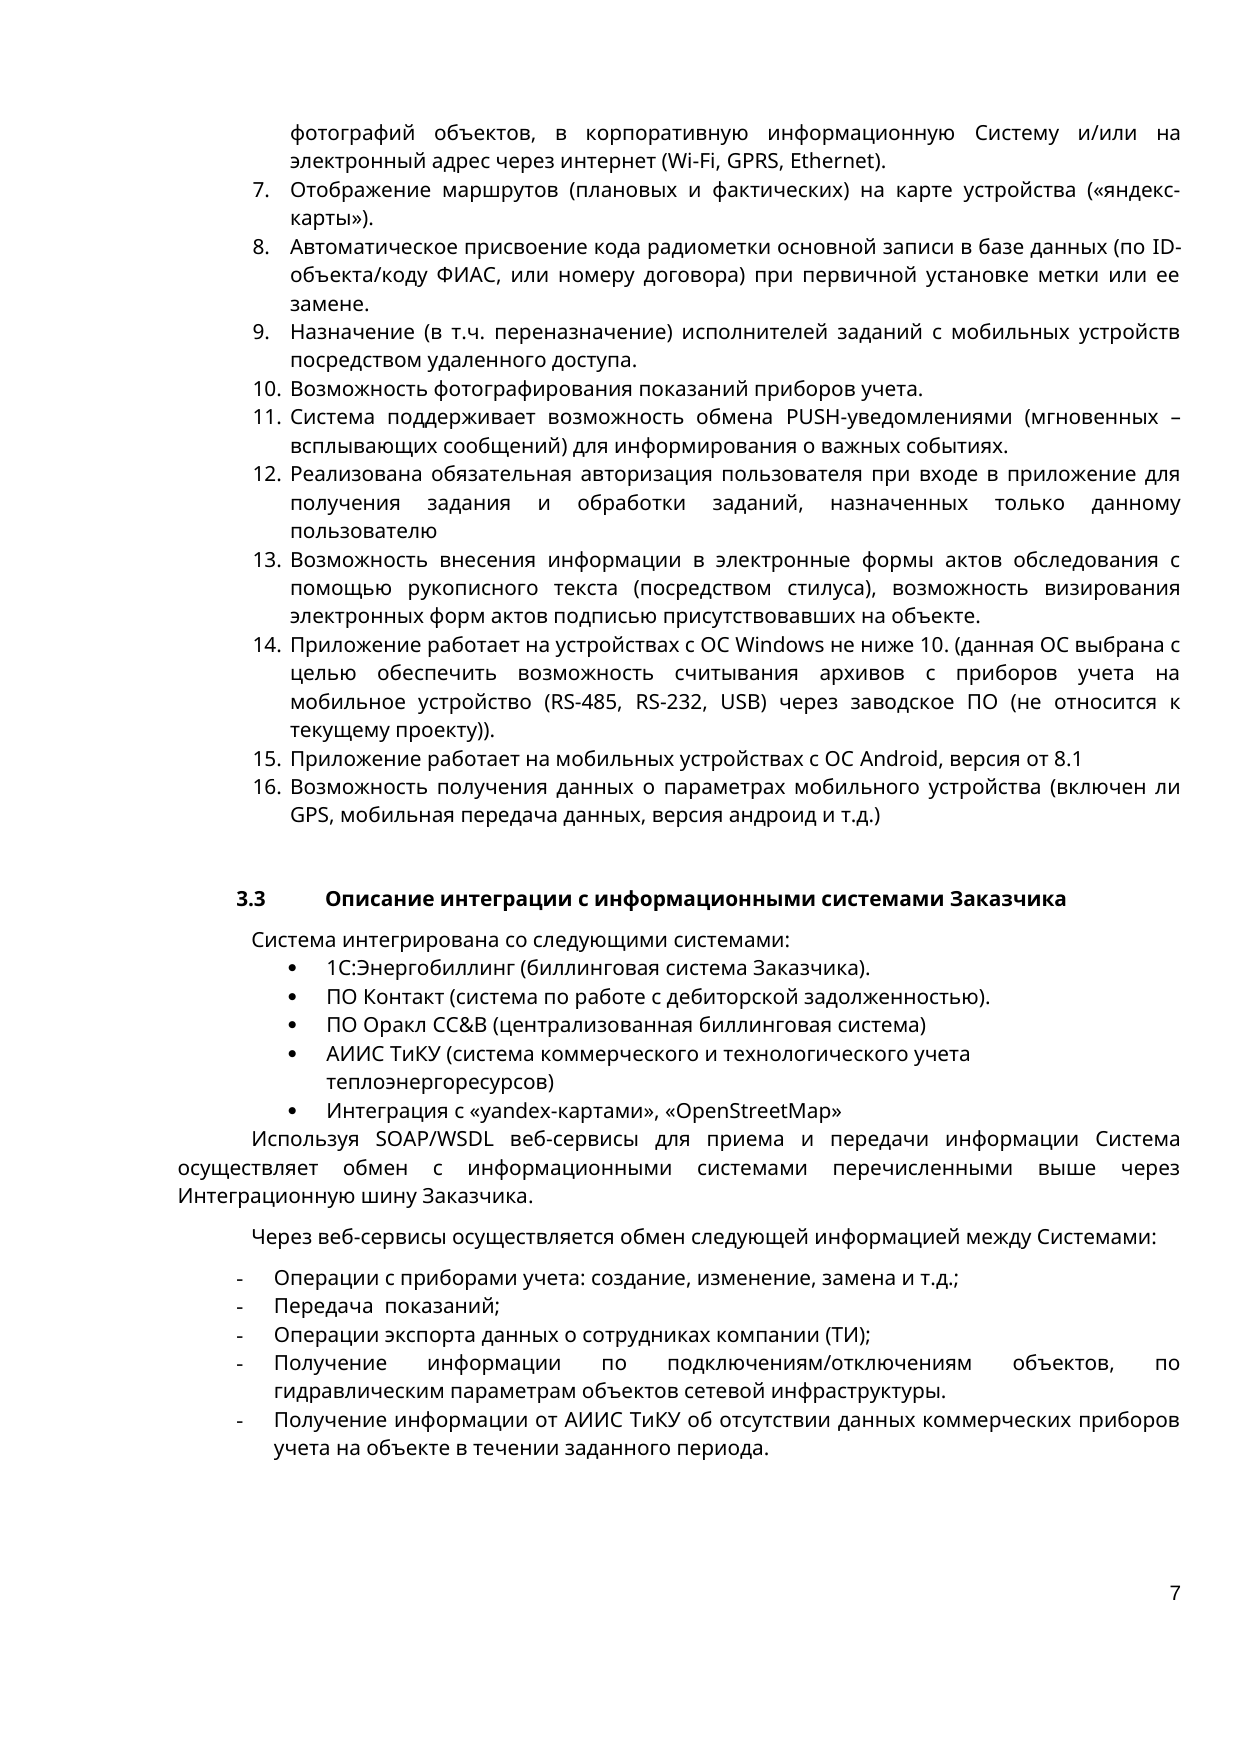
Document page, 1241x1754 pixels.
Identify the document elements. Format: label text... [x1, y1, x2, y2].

list Назначение (в т.ч. переназначение) исполнителей заданий с мобильных устройств посредством удаленного доступа. [252, 317, 1181, 374]
text Используя SOAP/WSDL веб-сервисы для приема и передачи информации Система осуществляет обмен с информационными системами перечисленными выше через Интеграционную шину Заказчика. [177, 1124, 1181, 1209]
list Приложение работает на мобильных устройствах с ОС Android, версия от 8.1 [252, 744, 1181, 772]
text Через веб-сервисы осуществляется обмен следующей информацией между Системами: [177, 1222, 1181, 1250]
list АИИС ТиКУ (система коммерческого и технологического учета теплоэнергоресурсов) [288, 1039, 1181, 1096]
list 1C:Энергобиллинг (биллинговая система Заказчика). [288, 953, 1181, 982]
list Возможность внесения информации в электронные формы актов обследования с помощью рукописного текста (посредством стилуса), возможность визирования электронных форм актов подписью присутствовавших на объекте. [252, 545, 1181, 630]
list Приложение работает на устройствах с ОС Windows не ниже 10. (данная ОС выбрана с целью обеспечить возможность считывания архивов с приборов учета на мобильное устройство (RS-485, RS-232, USB) через заводское ПО (не относится к текущему проекту)). [252, 630, 1181, 744]
list Реализована обязательная авторизация пользователя при входе в приложение для получения задания и обработки заданий, назначенных только данному пользователю [252, 459, 1181, 545]
list Получение информации от АИИС ТиКУ об отсутствии данных коммерческих приборов учета на объекте в течении заданного периода. [236, 1405, 1181, 1462]
list Возможность фотографирования показаний приборов учета. [252, 374, 1181, 402]
list Передача показаний; [236, 1291, 1181, 1320]
list ПО Контакт (система по работе с дебиторской задолженностью). [288, 982, 1181, 1010]
list Отображение маршрутов (плановых и фактических) на карте устройства («яндекс-карты»). [252, 175, 1181, 232]
list Система поддерживает возможность обмена PUSH-уведомлениями (мгновенных – всплывающих сообщений) для информирования о важных событиях. [252, 402, 1181, 459]
list Возможность получения данных о параметрах мобильного устройства (включен ли GPS, мобильная передача данных, версия андроид и т.д.) [252, 772, 1181, 829]
list Получение информации по подключениям/отключениям объектов, по гидравлическим параметрам объектов сетевой инфраструктуры. [236, 1348, 1181, 1405]
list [252, 118, 1181, 175]
list Операции экспорта данных о сотрудниках компании (ТИ); [236, 1320, 1181, 1348]
list Автоматическое присвоение кода радиометки основной записи в базе данных (по ID-объекта/коду ФИАС, или номеру договора) при первичной установке метки или ее замене. [252, 232, 1181, 317]
list Описание интеграции с информационными системами Заказчика [236, 884, 1181, 913]
text Система интегрирована со следующими системами: [177, 925, 1181, 953]
list ПО Оракл CC&B (централизованная биллинговая система) [288, 1010, 1181, 1039]
list Интеграция с «yandex-картами», «OpenStreetMap» [288, 1096, 1181, 1124]
list Операции с приборами учета: создание, изменение, замена и т.д.; [236, 1263, 1181, 1291]
